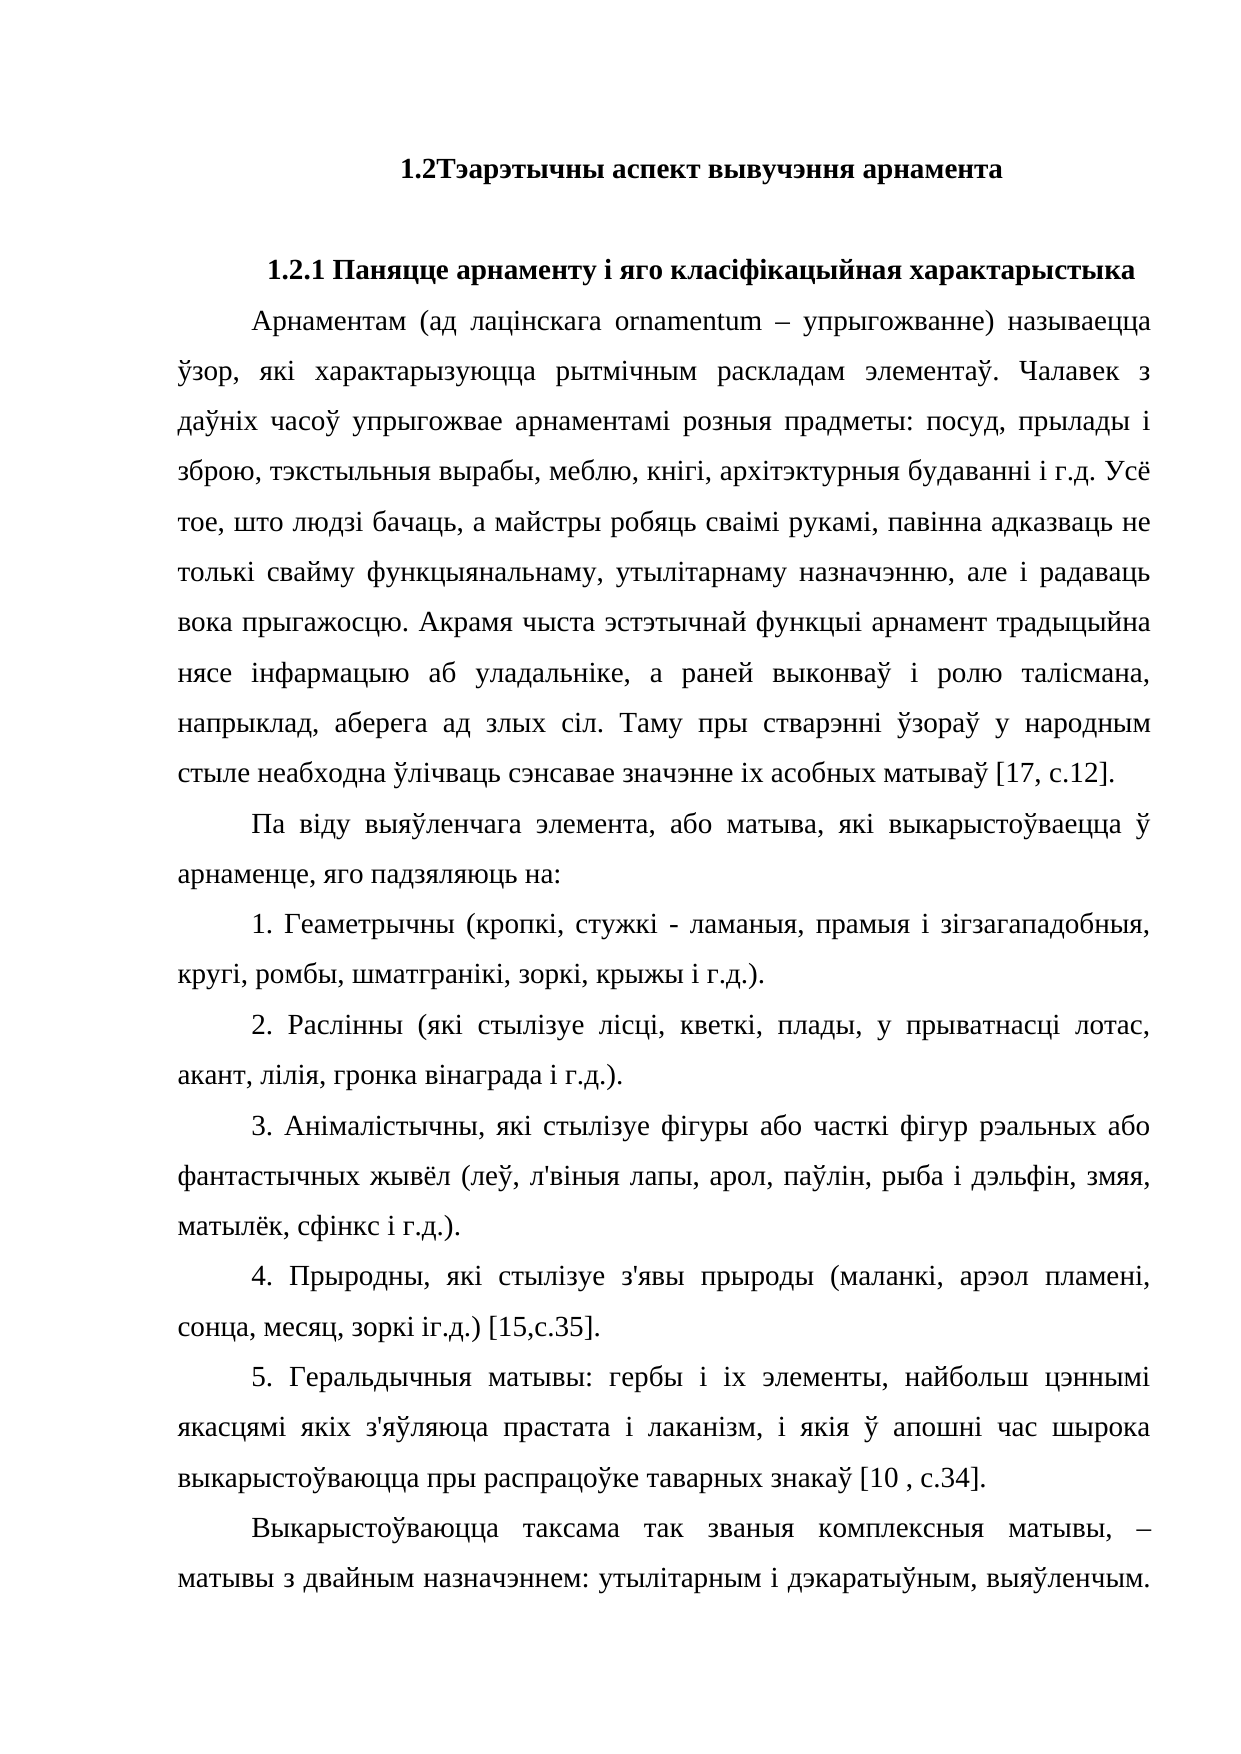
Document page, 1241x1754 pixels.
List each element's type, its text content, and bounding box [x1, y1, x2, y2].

text 4. Прыродны, які стылізуе з'явы прыроды (маланкі, арэол пламені, сонца, месяц, зоркі іг.д.) [15,с.35]. [177, 1258, 1152, 1342]
text Арнаментам (ад лацінскага ornamentum – упрыгожванне) называецца ўзор, які характарызуюцца рытмічным раскладам элементаў. Чалавек з даўніх часоў упрыгожвае арнаментамі розныя прадметы: посуд, прылады і зброю, тэкстыльныя вырабы, меблю, кнігі, архітэктурныя будаванні і г.д. Усё тое, што людзі бачаць, а майстры робяць сваімі рукамі, павінна адказваць не толькі свайму функцыянальнаму, утылітарнаму назначэнню, але і радаваць вока прыгажосцю. Акрамя чыста эстэтычнай функцыі арнамент традыцыйна нясе інфармацыю аб уладальніке, а раней выконваў і ролю талісмана, напрыклад, аберега ад злых сіл. Таму пры стварэнні ўзораў у народным стыле неабходна ўлічваць сэнсавае значэнне іх асобных матываў [17, с.12]. [177, 303, 1152, 789]
text 5. Геральдычныя матывы: гербы і іх элементы, найбольш цэннымі якасцямі якіх з'яўляюца прастата і лаканізм, і якія ў апошні час шырока выкарыстоўваюцца пры распрацоўке таварных знакаў [10 , с.34]. [177, 1359, 1152, 1493]
text Па віду выяўленчага элемента, або матыва, які выкарыстоўваецца ў арнаменце, яго падзяляюць на: [177, 806, 1152, 889]
text 1. Геаметрычны (кропкі, стужкі - ламаныя, прамыя і зігзагападобныя, кругі, ромбы, шматгранікі, зоркі, крыжы і г.д.). [177, 906, 1152, 990]
text 1.2.1 Паняцце арнаменту і яго класіфікацыйная характарыстыка [177, 252, 1152, 286]
text 3. Анімалістычны, які стылізуе фігуры або часткі фігур рэальных або фантастычных жывёл (леў, л'віныя лапы, арол, паўлін, рыба і дэльфін, змяя, матылёк, сфінкс і г.д.). [177, 1108, 1152, 1242]
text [177, 1510, 1152, 1594]
text 2. Раслінны (які стылізуе лісці, кветкі, плады, у прыватнасці лотас, акант, лілія, гронка вінаграда і г.д.). [177, 1007, 1152, 1091]
list 1.2Тэарэтычны аспект вывучэння арнамента [251, 152, 1152, 185]
